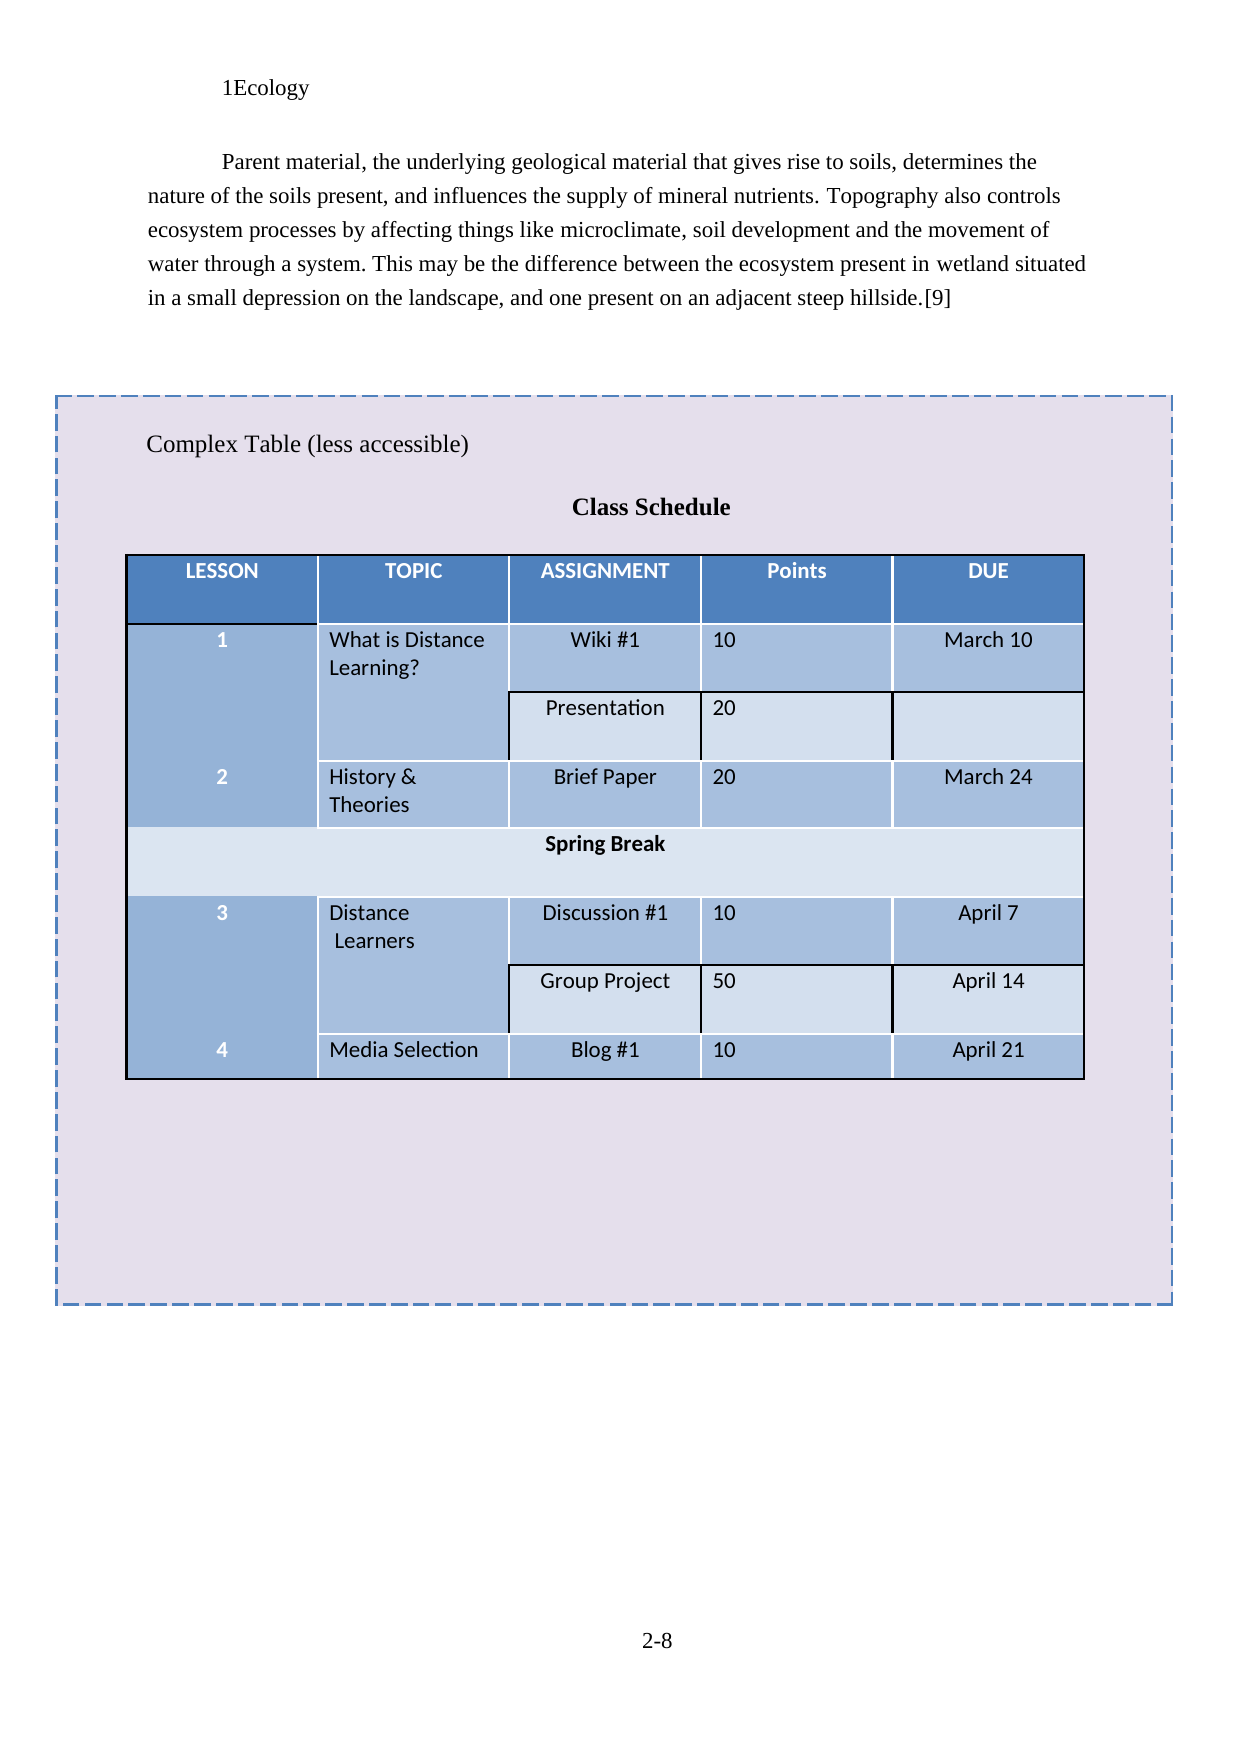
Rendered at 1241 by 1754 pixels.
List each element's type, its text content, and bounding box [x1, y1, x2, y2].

text Parent material, the underlying geological material that gives rise to soils, determines the nature of the soils present, and influences the supply of mineral nutrients. Topography also controls ecosystem processes by affecting things like microclimate, soil development and the movement of water through a system. This may be the difference between the ecosystem present in wetland situated in a small depression on the landscape, and one present on an adjacent steep hillside.[9] [148, 148, 1092, 311]
